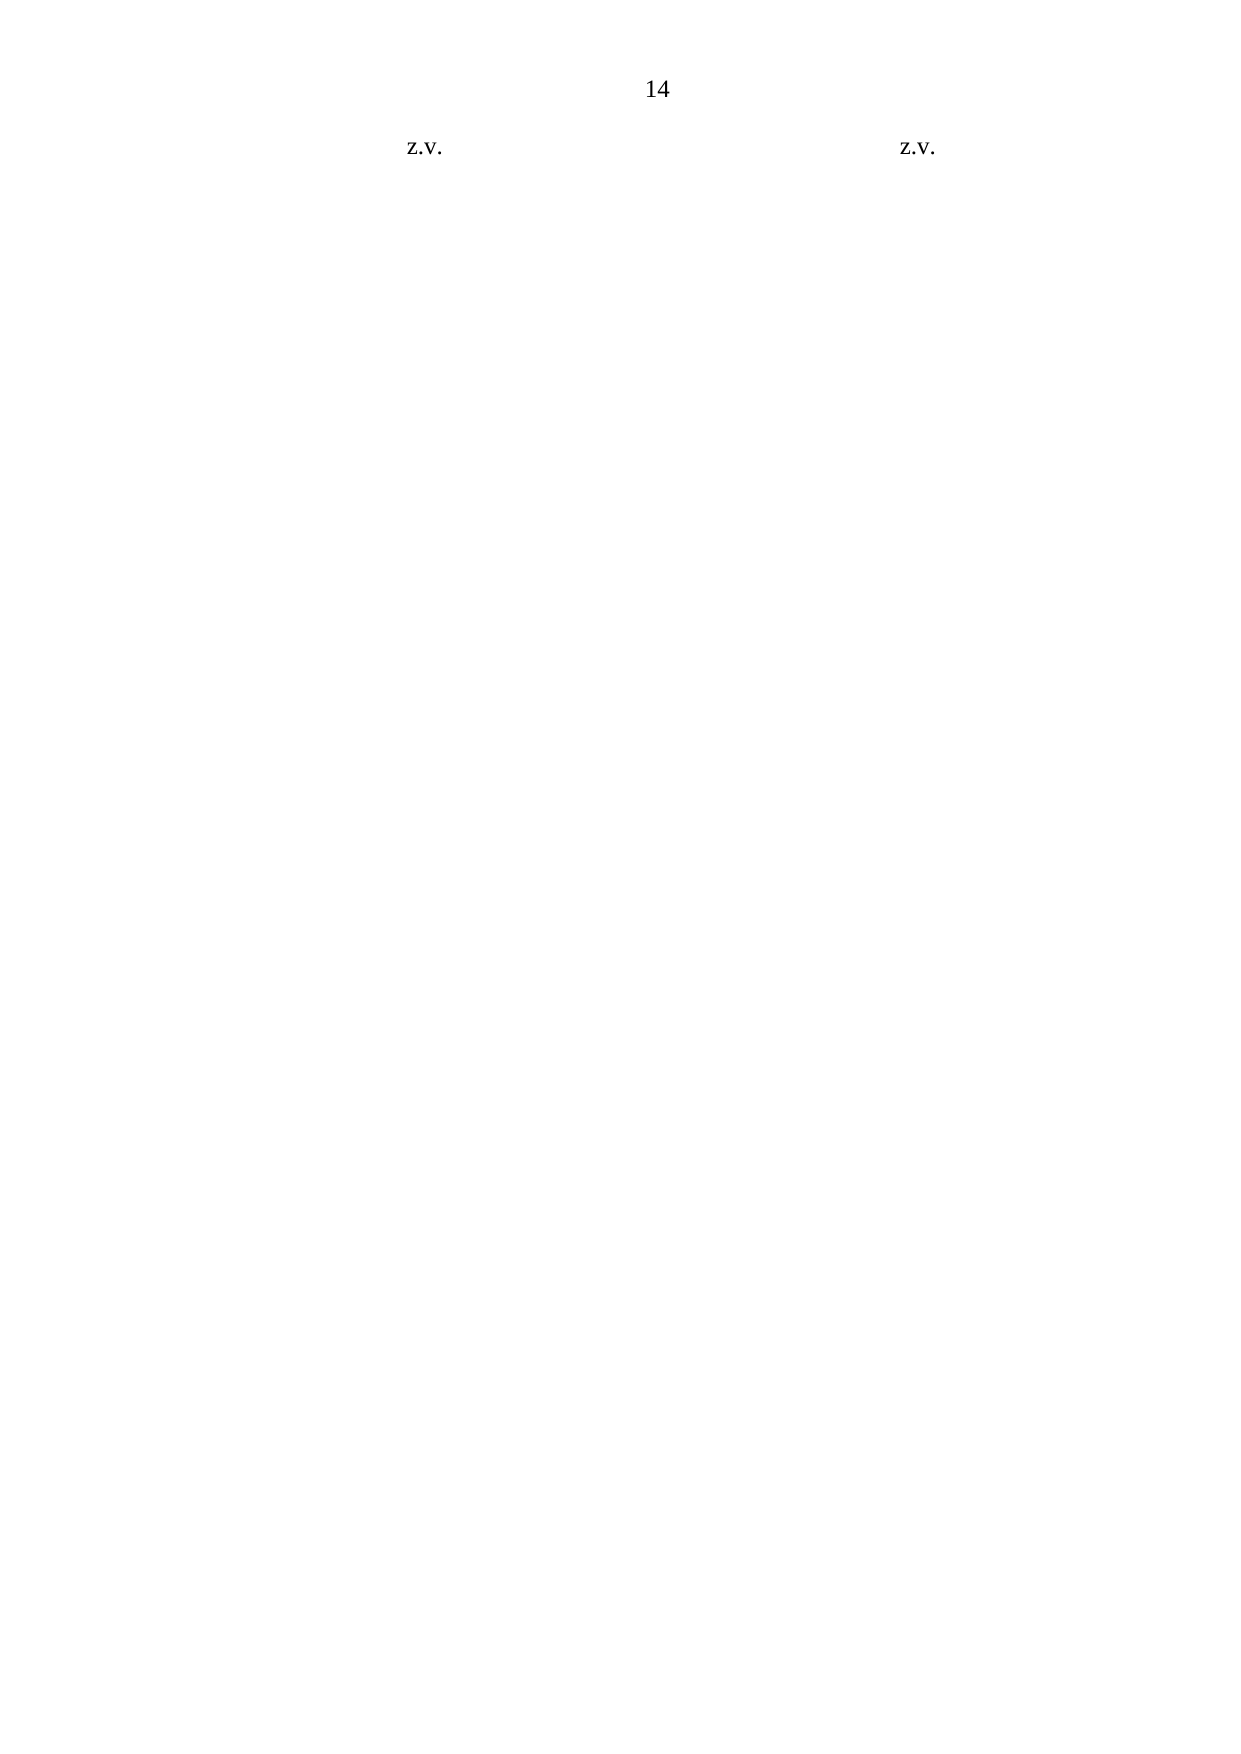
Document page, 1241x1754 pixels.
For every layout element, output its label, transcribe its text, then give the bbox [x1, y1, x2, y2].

table_cell z.v. [661, 131, 1163, 166]
table_cell z.v. [177, 131, 661, 166]
